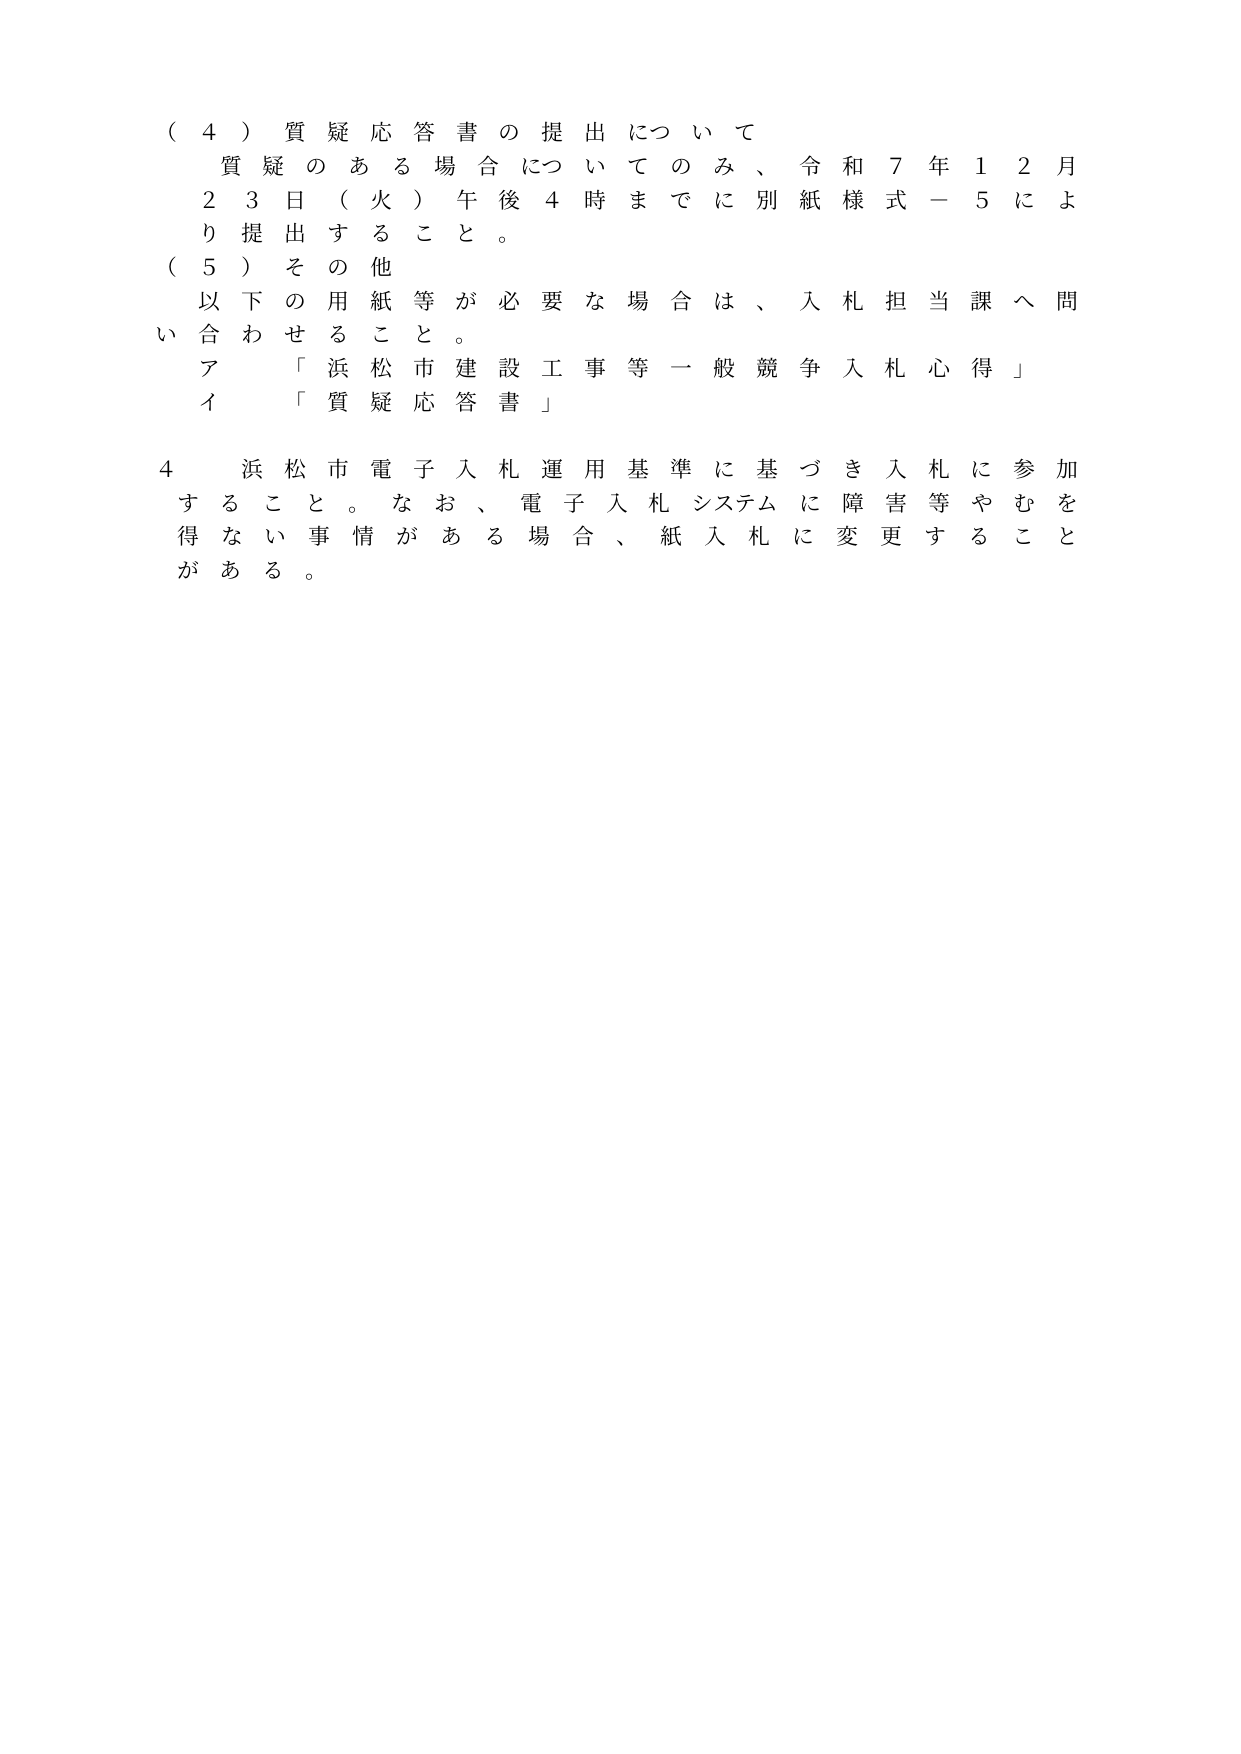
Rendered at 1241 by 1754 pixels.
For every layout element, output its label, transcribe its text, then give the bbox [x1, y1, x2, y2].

text 質疑のある場合についてのみ、令和７年１２月２３日（火）午後４時までに別紙様式－５により提出すること。 [198, 148, 1099, 249]
text （５）その他 [155, 249, 1099, 283]
text ア 「浜松市建設工事等一般競争入札心得」 [155, 350, 1099, 384]
text 以下の用紙等が必要な場合は、入札担当課へ問い合わせること。 [155, 283, 1099, 350]
text イ 「質疑応答書」 [155, 384, 1099, 417]
text （４）質疑応答書の提出について [155, 114, 1099, 148]
text ４ 浜松市電子入札運用基準に基づき入札に参加すること。なお、電子入札システムに障害等やむを得ない事情がある場合、紙入札に変更することがある。 [155, 451, 1099, 586]
